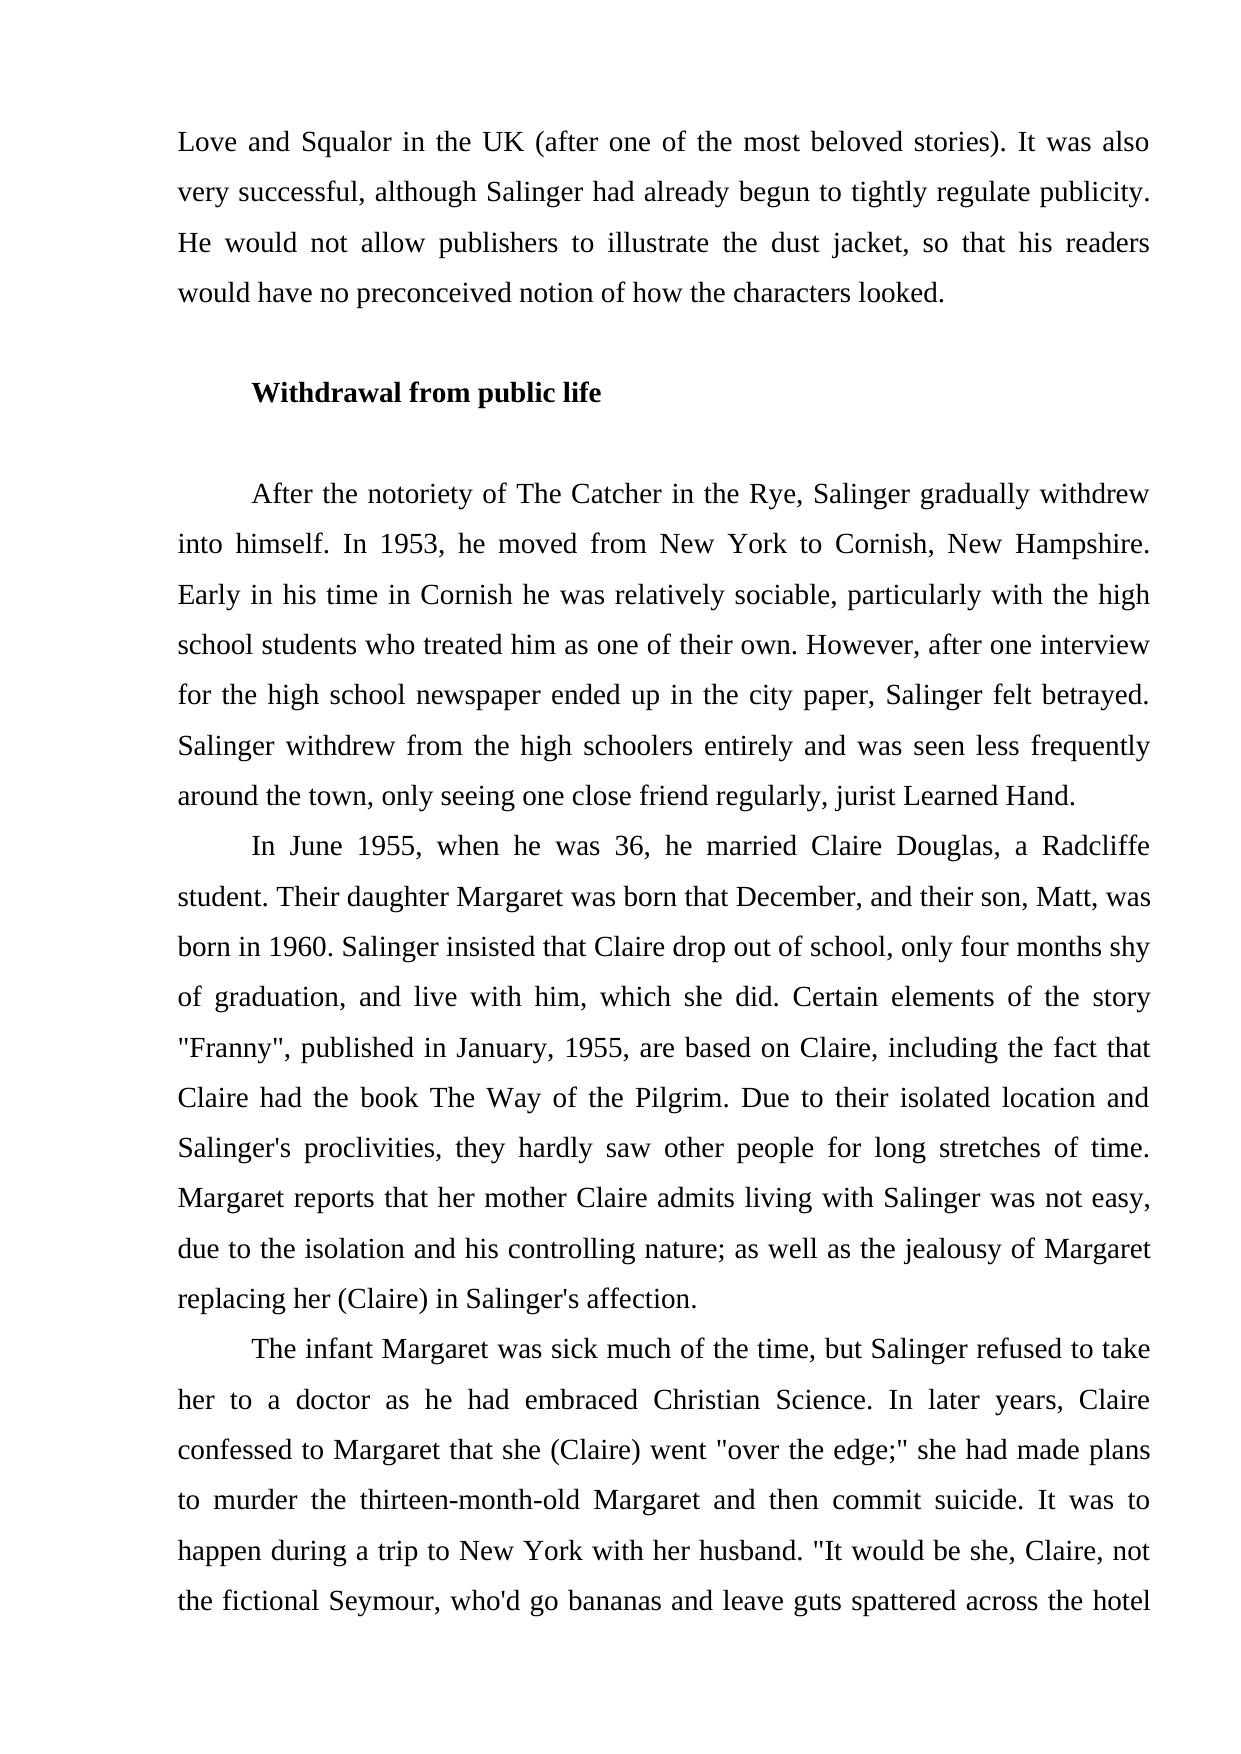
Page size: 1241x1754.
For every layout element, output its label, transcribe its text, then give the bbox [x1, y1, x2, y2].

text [177, 1332, 1152, 1617]
text Withdrawal from public life [177, 376, 1152, 409]
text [177, 124, 1152, 308]
text In June 1955, when he was 36, he married Claire Douglas, a Radcliffe student. Their daughter Margaret was born that December, and their son, Matt, was born in 1960. Salinger insisted that Claire drop out of school, only four months shy of graduation, and live with him, which she did. Certain elements of the story "Franny", published in January, 1955, are based on Claire, including the fact that Claire had the book The Way of the Pilgrim. Due to their isolated location and Salinger's proclivities, they hardly saw other people for long stretches of time. Margaret reports that her mother Claire admits living with Salinger was not easy, due to the isolation and his controlling nature; as well as the jealousy of Margaret replacing her (Claire) in Salinger's affection. [177, 828, 1152, 1315]
text After the notoriety of The Catcher in the Rye, Salinger gradually withdrew into himself. In 1953, he moved from New York to Cornish, New Hampshire. Early in his time in Cornish he was relatively sociable, particularly with the high school students who treated him as one of their own. However, after one interview for the high school newspaper ended up in the city paper, Salinger felt betrayed. Salinger withdrew from the high schoolers entirely and was seen less frequently around the town, only seeing one close friend regularly, jurist Learned Hand. [177, 476, 1152, 812]
